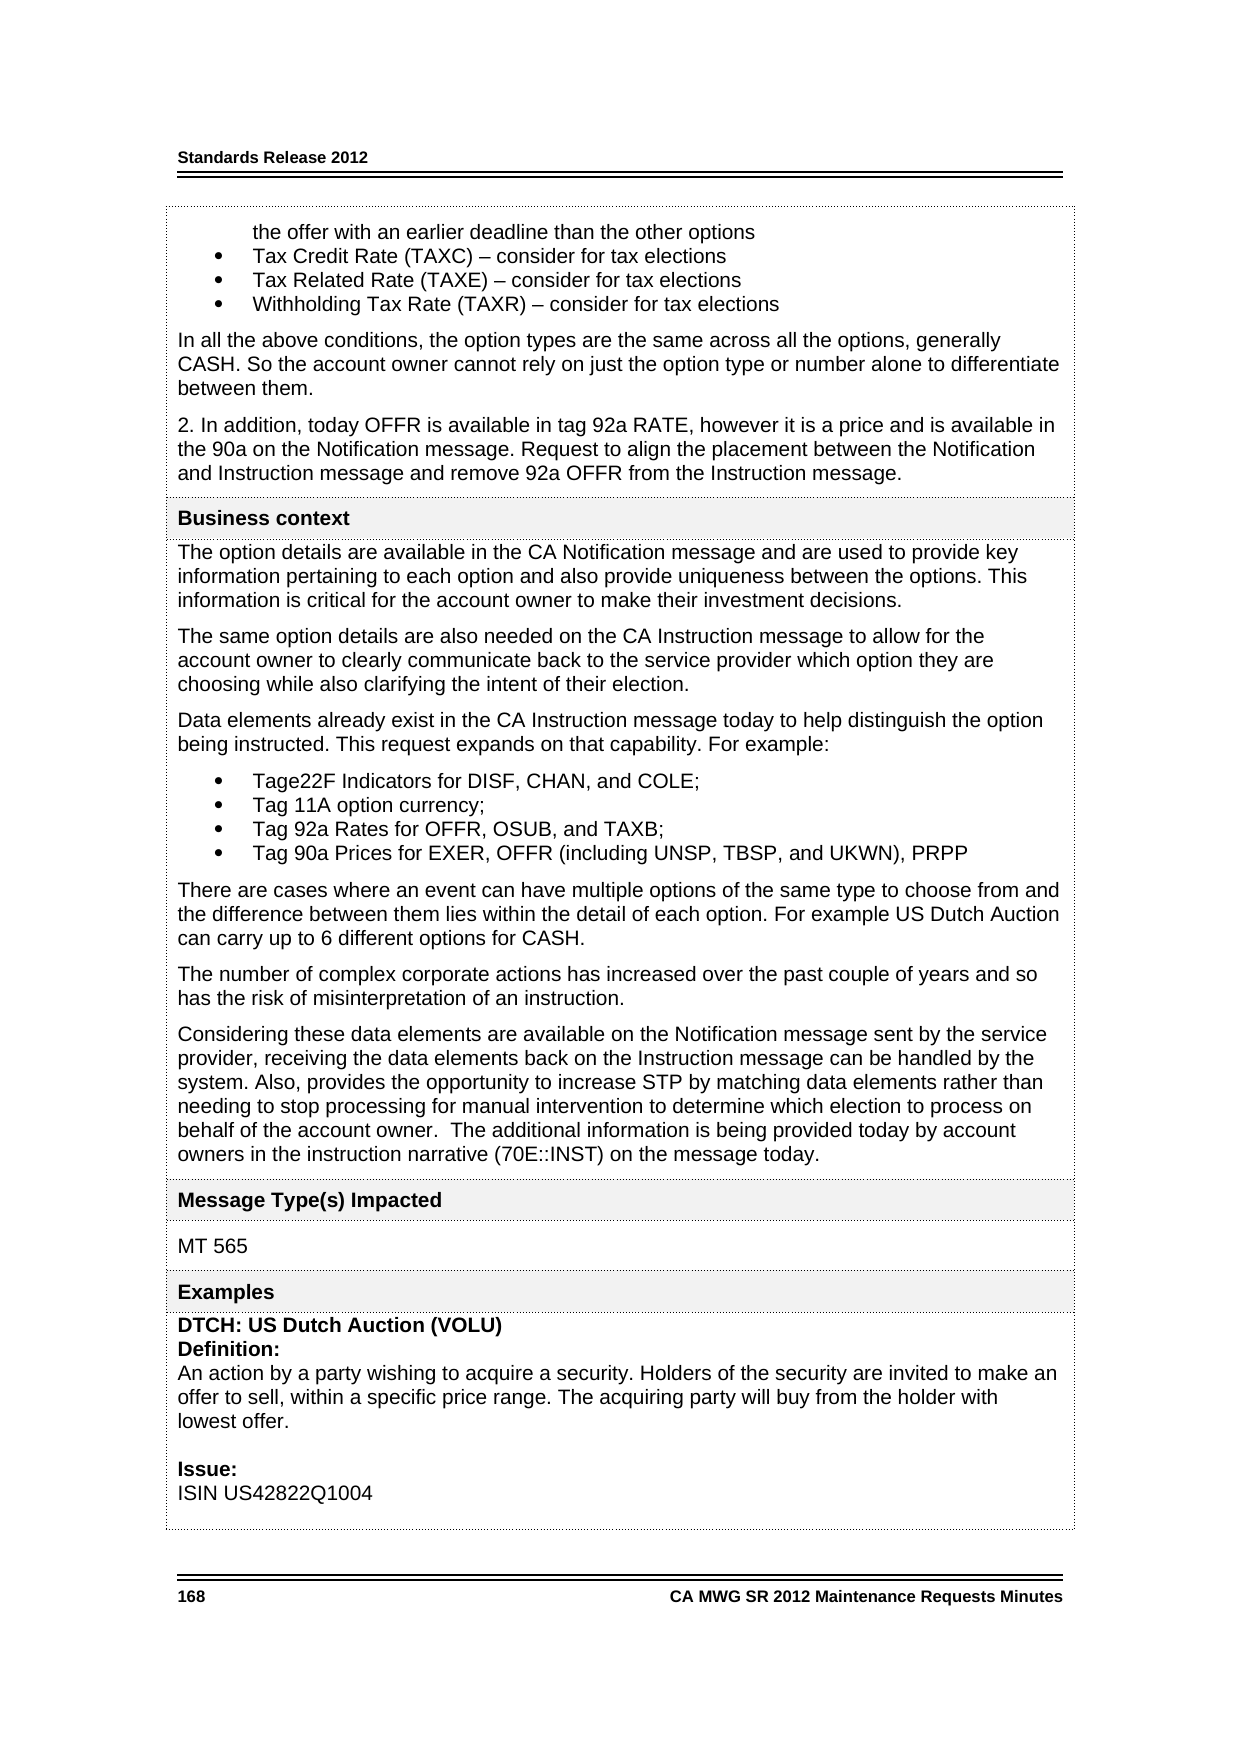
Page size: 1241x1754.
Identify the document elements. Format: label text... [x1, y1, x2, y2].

table_cell Business context [166, 497, 1074, 538]
table_cell Message Type(s) Impacted [166, 1179, 1074, 1220]
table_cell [166, 206, 1074, 497]
table_cell MT 565 [166, 1220, 1074, 1270]
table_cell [166, 1312, 1074, 1528]
table_cell The option details are available in the CA Notification message and are used to provide key information pertaining to each option and also provide uniqueness between the options. This information is critical for the account owner to make their investment decisions. The same option details are also needed on the CA Instruction message to allow for the account owner to clearly communicate back to the service provider which option they are choosing while also clarifying the intent of their election. Data elements already exist in the CA Instruction message today to help distinguish the option being instructed. This request expands on that capability. For example: Tage22F Indicators for DISF, CHAN, and COLE; Tag 11A option currency; Tag 92a Rates for OFFR, OSUB, and TAXB; Tag 90a Prices for EXER, OFFR (including UNSP, TBSP, and UKWN), PRPP There are cases where an event can have multiple options of the same type to choose from and the difference between them lies within the detail of each option. For example US Dutch Auction can carry up to 6 different options for CASH. The number of complex corporate actions has increased over the past couple of years and so has the risk of misinterpretation of an instruction. Considering these data elements are available on the Notification message sent by the service provider, receiving the data elements back on the Instruction message can be handled by the system. Also, provides the opportunity to increase STP by matching data elements rather than needing to stop processing for manual intervention to determine which election to process on behalf of the account owner. The additional information is being provided today by account owners in the instruction narrative (70E::INST) on the message today. [166, 539, 1074, 1178]
table_cell Examples [166, 1270, 1074, 1312]
